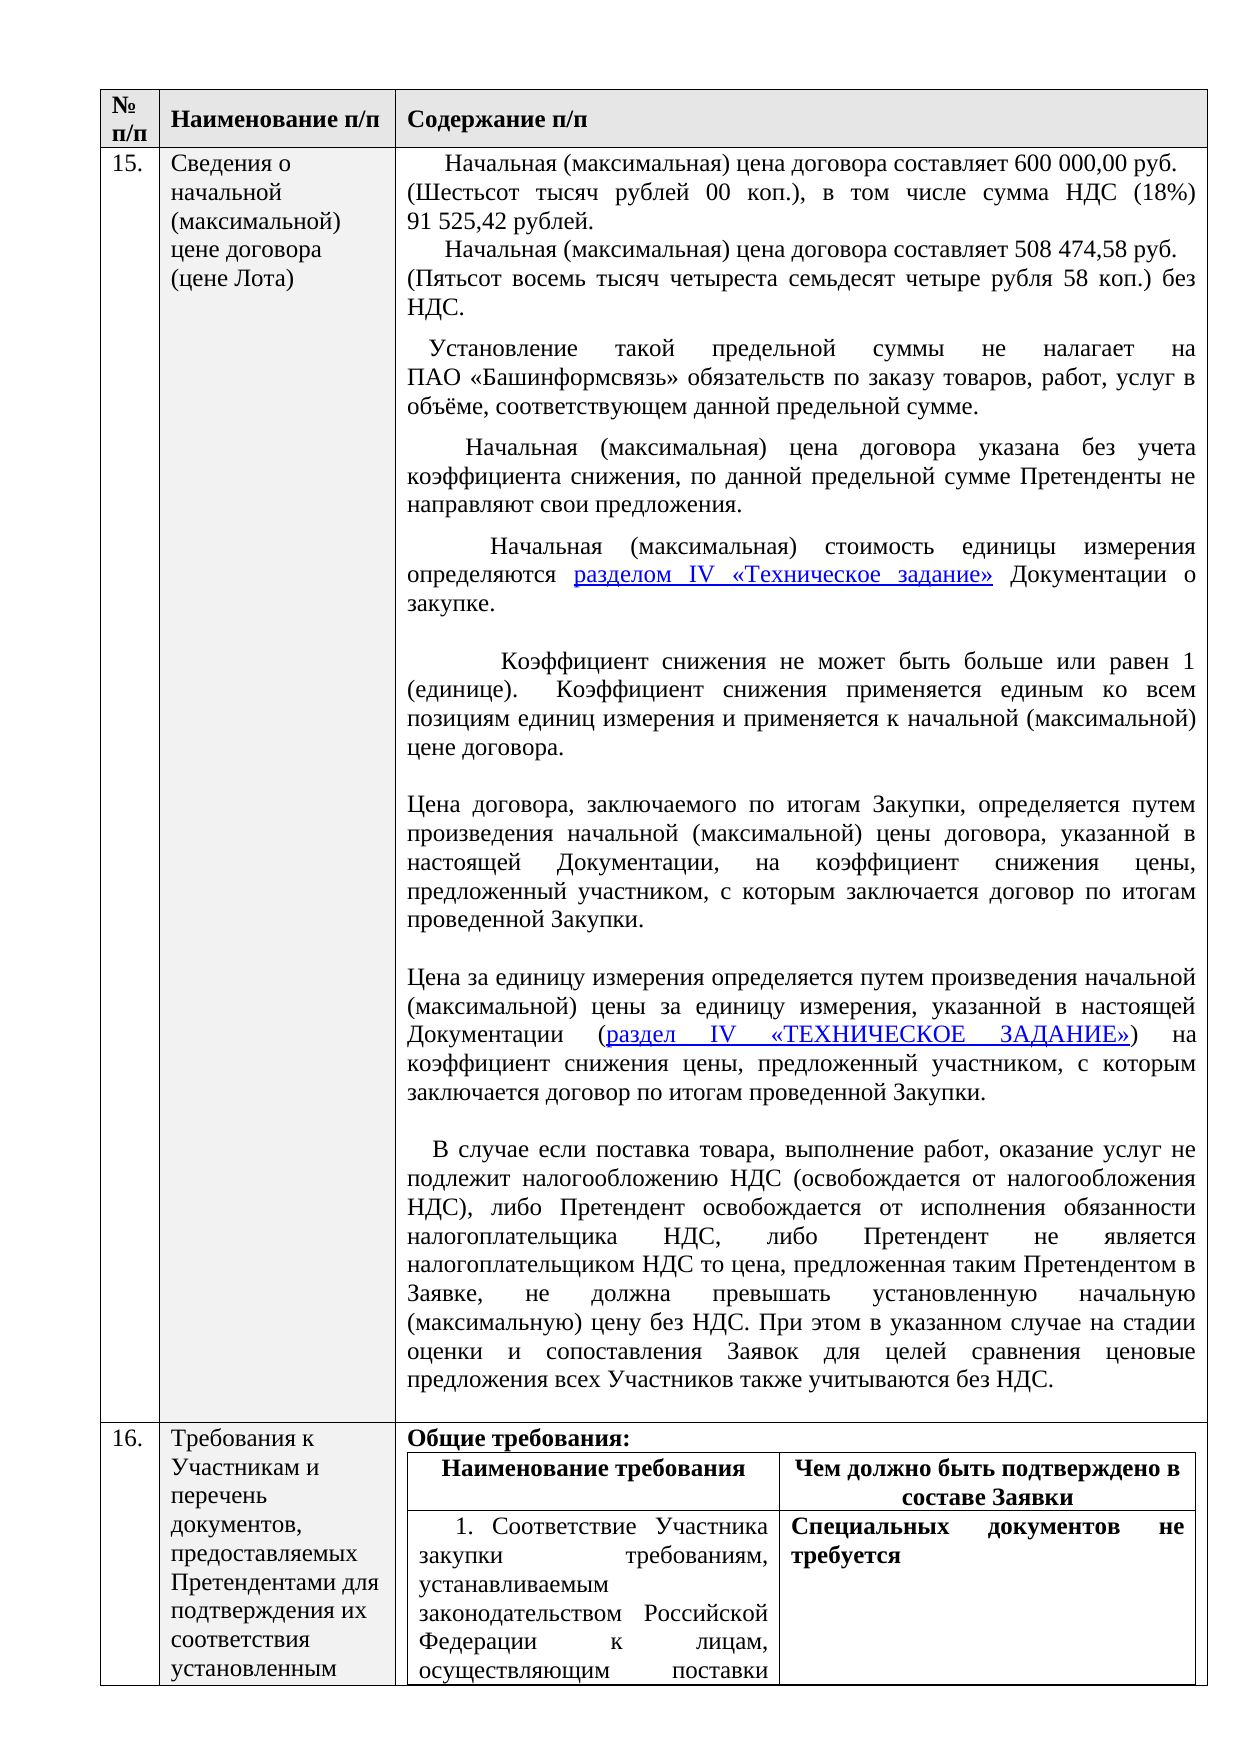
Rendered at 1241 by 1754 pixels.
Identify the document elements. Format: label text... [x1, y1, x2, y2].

table_header Наименование п/п [160, 90, 395, 147]
table_header Содержание п/п [396, 90, 1207, 147]
table_cell [101, 148, 159, 1422]
table_cell [101, 1423, 159, 1685]
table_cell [160, 1423, 395, 1685]
table_cell Начальная (максимальная) цена договора составляет 600 000,00 руб. (Шестьсот тысяч рублей 00 коп.), в том числе сумма НДС (18%) 91 525,42 рублей. Начальная (максимальная) цена договора составляет 508 474,58 руб. (Пятьсот восемь тысяч четыреста семьдесят четыре рубля 58 коп.) без НДС. Установление такой предельной суммы не налагает на ПАО «Башинформсвязь» обязательств по заказу товаров, работ, услуг в объёме, соответствующем данной предельной сумме. Начальная (максимальная) цена договора указана без учета коэффициента снижения, по данной предельной сумме Претенденты не направляют свои предложения. Начальная (максимальная) стоимость единицы измерения определяются разделом IV «Техническое задание» Документации о закупке. Коэффициент снижения не может быть больше или равен 1 (единице). Коэффициент снижения применяется единым ко всем позициям единиц измерения и применяется к начальной (максимальной) цене договора. Цена договора, заключаемого по итогам Закупки, определяется путем произведения начальной (максимальной) цены договора, указанной в настоящей Документации, на коэффициент снижения цены, предложенный участником, с которым заключается договор по итогам проведенной Закупки. Цена за единицу измерения определяется путем произведения начальной (максимальной) цены за единицу измерения, указанной в настоящей Документации (раздел IV «ТЕХНИЧЕСКОЕ ЗАДАНИЕ») на коэффициент снижения цены, предложенный участником, с которым заключается договор по итогам проведенной Закупки. В случае если поставка товара, выполнение работ, оказание услуг не подлежит налогообложению НДС (освобождается от налогообложения НДС), либо Претендент освобождается от исполнения обязанности налогоплательщика НДС, либо Претендент не является налогоплательщиком НДС то цена, предложенная таким Претендентом в Заявке, не должна превышать установленную начальную (максимальную) цену без НДС. При этом в указанном случае на стадии оценки и сопоставления Заявок для целей сравнения ценовые предложения всех Участников также учитываются без НДС. [396, 148, 1207, 1422]
table_header № п/п [101, 90, 159, 147]
table_cell Сведения о начальной (максимальной) цене договора (цене Лота) [160, 148, 395, 1422]
